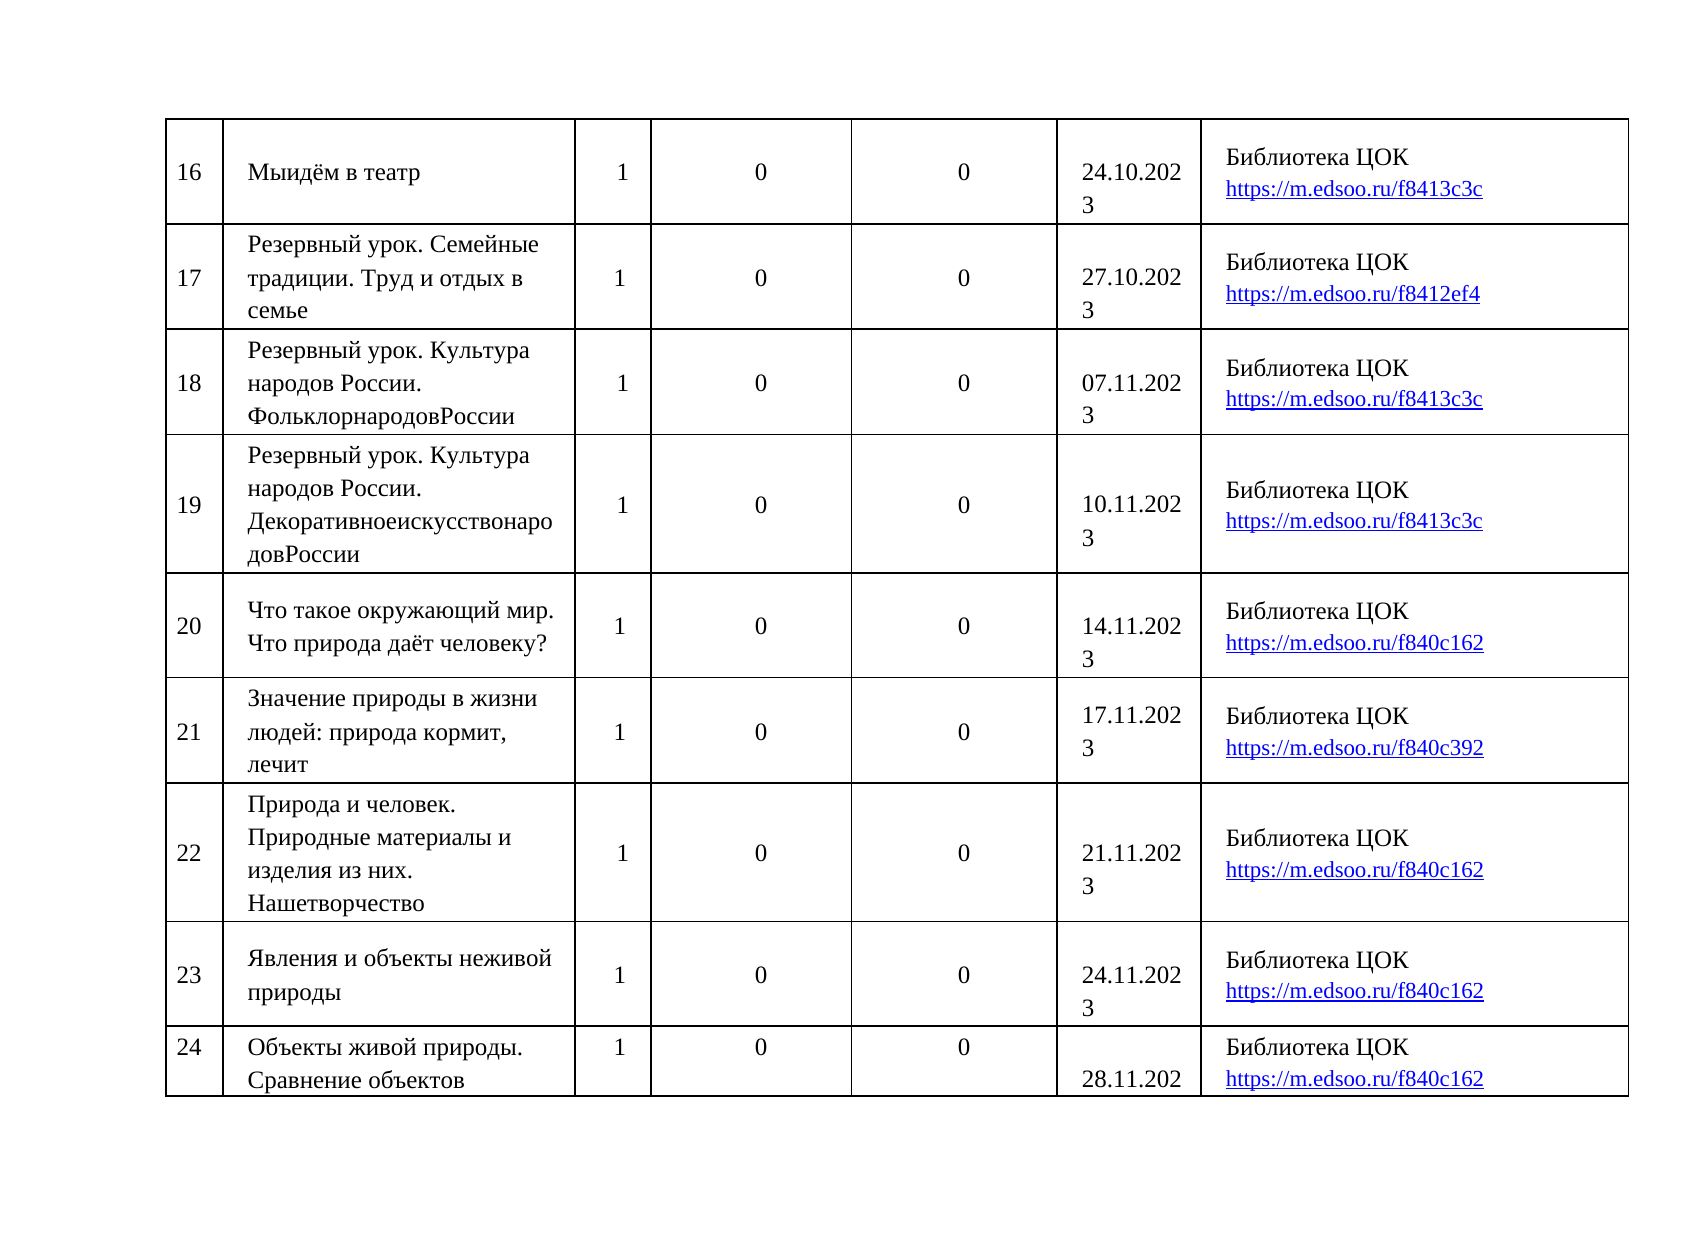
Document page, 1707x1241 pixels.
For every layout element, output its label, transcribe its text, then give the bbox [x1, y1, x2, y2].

table_cell 0 [852, 1027, 1056, 1095]
table_cell Резервный урок. Культура народов России. ФольклорнародовРоссии [224, 330, 574, 434]
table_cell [1202, 922, 1628, 1025]
table_cell 21 [167, 678, 222, 782]
table_cell 1 [576, 330, 650, 434]
table_cell 0 [852, 784, 1056, 921]
table_cell 0 [652, 120, 851, 223]
table_cell 0 [652, 922, 851, 1025]
table_cell Явления и объекты неживой природы [224, 922, 574, 1025]
table_cell Библиотека ЦОК https://m.edsoo.ru/f840c162 [1202, 784, 1628, 921]
table_cell 1 [576, 784, 650, 921]
table_cell 24 [167, 1027, 222, 1095]
table_cell Библиотека ЦОК https://m.edsoo.ru/f840c392 [1202, 678, 1628, 782]
table_cell 1 [576, 435, 650, 572]
table_cell 16 [167, 120, 222, 223]
table_cell 21.11.2023 [1058, 784, 1200, 921]
table_cell 0 [852, 922, 1056, 1025]
table_cell 17.11.2023 [1058, 678, 1200, 782]
table_cell 0 [652, 225, 851, 328]
table_cell 0 [852, 574, 1056, 677]
table_cell Природа и человек. Природные материалы и изделия из них. Нашетворчество [224, 784, 574, 921]
table_cell Библиотека ЦОК https://m.edsoo.ru/f8413c3c [1202, 435, 1628, 572]
table_cell Резервный урок. Семейные традиции. Труд и отдых в семье [224, 225, 574, 328]
table_cell 14.11.2023 [1058, 574, 1200, 677]
table_cell 1 [576, 922, 650, 1025]
table_cell 20 [167, 574, 222, 677]
table_cell 0 [852, 435, 1056, 572]
table_cell 0 [852, 678, 1056, 782]
table_cell 0 [652, 330, 851, 434]
table_cell 0 [852, 225, 1056, 328]
table_cell 0 [652, 574, 851, 677]
table_cell 24.10.2023 [1058, 120, 1200, 223]
table_cell 1 [576, 225, 650, 328]
table_cell Значение природы в жизни людей: природа кормит, лечит [224, 678, 574, 782]
table_cell 0 [852, 330, 1056, 434]
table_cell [1202, 1027, 1628, 1095]
table_cell 0 [652, 1027, 851, 1095]
table_cell 0 [652, 784, 851, 921]
table_cell 23 [167, 922, 222, 1025]
table_cell Библиотека ЦОК https://m.edsoo.ru/f8413c3c [1202, 330, 1628, 434]
table_cell 17 [167, 225, 222, 328]
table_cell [1202, 120, 1628, 223]
table_cell Мыидём в театр [224, 120, 574, 223]
table_cell 1 [576, 574, 650, 677]
table_cell 0 [652, 435, 851, 572]
table_cell Что такое окружающий мир. Что природа даёт человеку? [224, 574, 574, 677]
table_cell 19 [167, 435, 222, 572]
table_cell 1 [576, 1027, 650, 1095]
table_cell Резервный урок. Культура народов России. ДекоративноеискусствонародовРоссии [224, 435, 574, 572]
table_cell 1 [576, 678, 650, 782]
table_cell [224, 1027, 574, 1095]
table_cell 0 [852, 120, 1056, 223]
table_cell 27.10.2023 [1058, 225, 1200, 328]
table_cell 18 [167, 330, 222, 434]
table_cell 10.11.2023 [1058, 435, 1200, 572]
table_cell 0 [652, 678, 851, 782]
table_cell Библиотека ЦОК https://m.edsoo.ru/f8412ef4 [1202, 225, 1628, 328]
table_cell 22 [167, 784, 222, 921]
table_cell 1 [576, 120, 650, 223]
table_cell Библиотека ЦОК https://m.edsoo.ru/f840c162 [1202, 574, 1628, 677]
table_cell 07.11.2023 [1058, 330, 1200, 434]
table_cell 28.11.2023 [1058, 1027, 1200, 1095]
table_cell 24.11.2023 [1058, 922, 1200, 1025]
